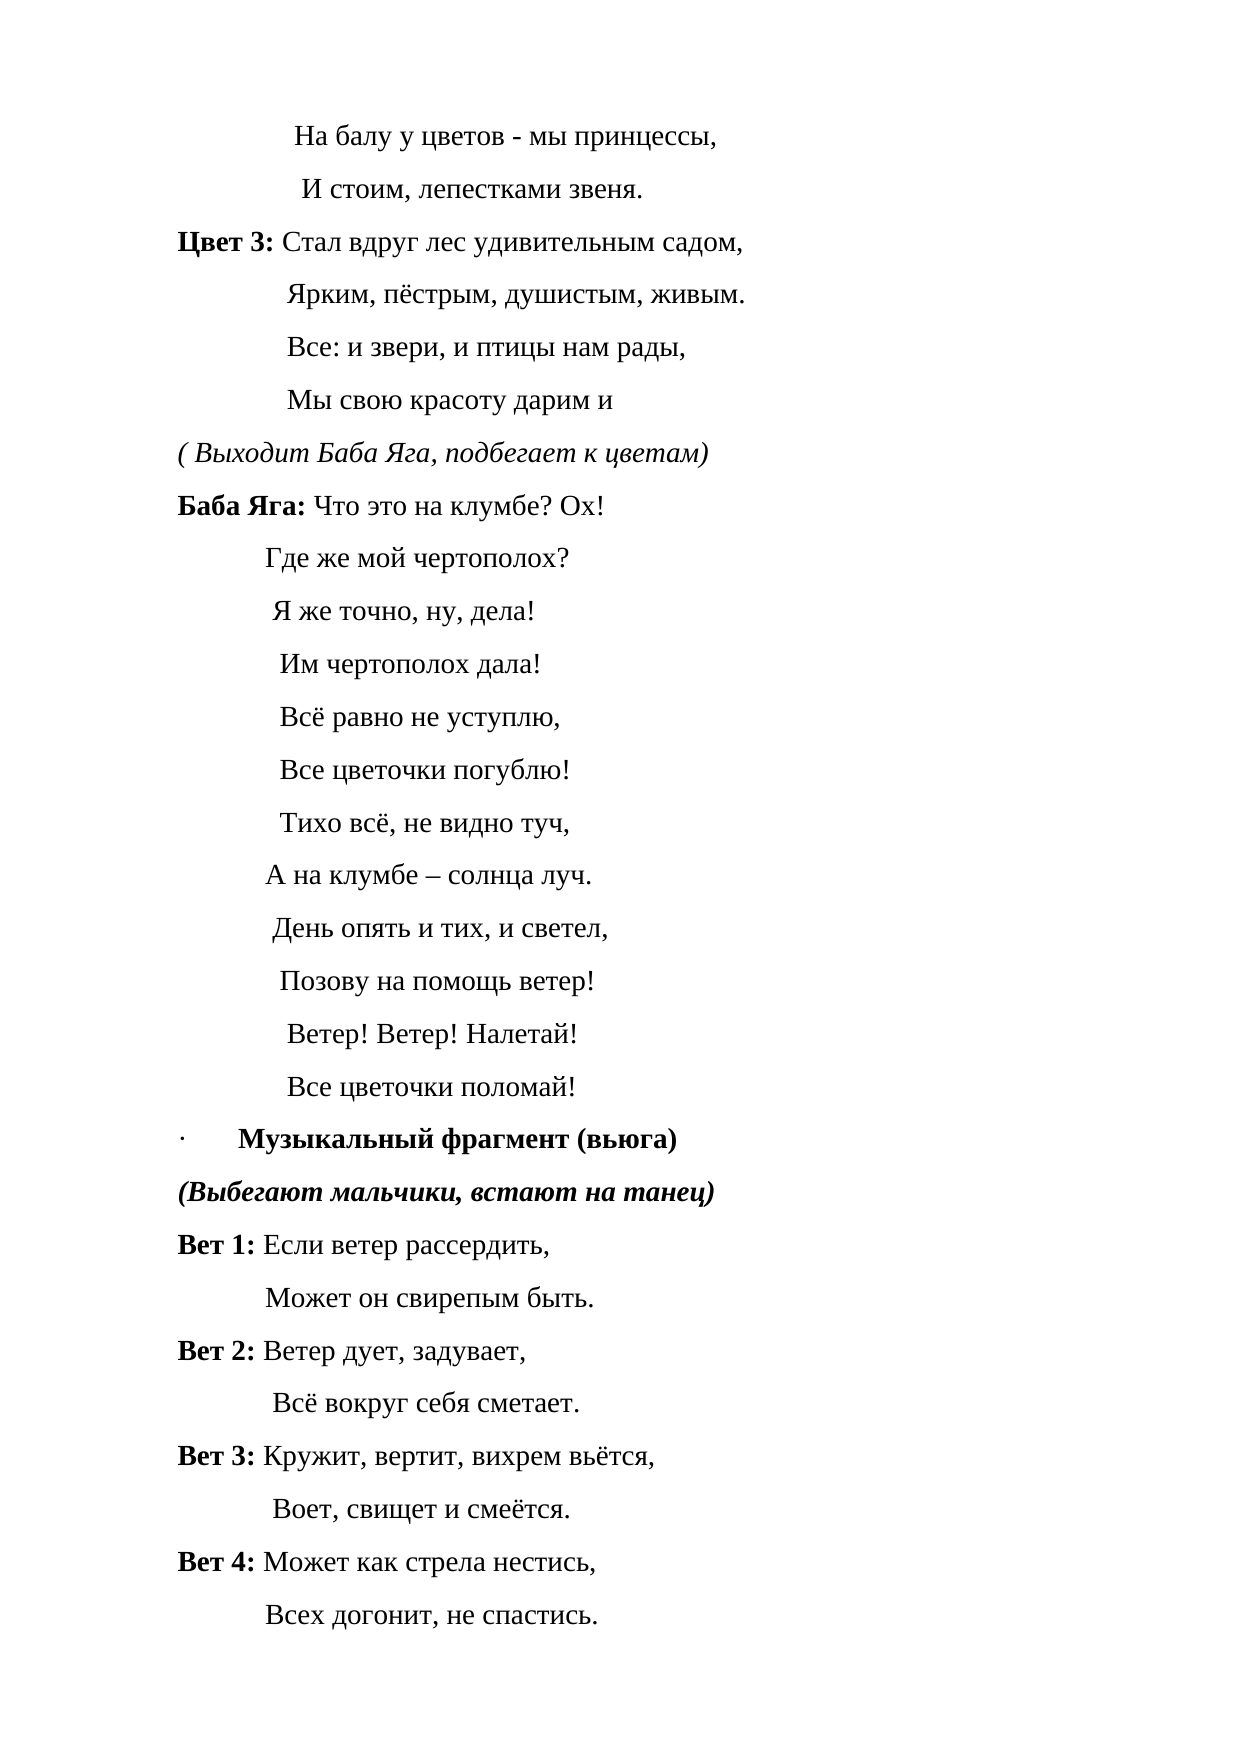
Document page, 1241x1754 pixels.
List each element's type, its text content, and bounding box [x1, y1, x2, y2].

text Вет 2: Ветер дует, задувает, [177, 1333, 1152, 1366]
text Вет 3: Кружит, вертит, вихрем вьётся, [177, 1438, 1152, 1472]
text Баба Яга: Что это на клумбе? Ох! [177, 488, 1152, 521]
text Им чертополох дала! [177, 646, 1152, 680]
text Позову на помощь ветер! [177, 963, 1152, 997]
text На балу у цветов - мы принцессы, [177, 118, 1152, 152]
text Я же точно, ну, дела! [177, 593, 1152, 627]
text Тихо всё, не видно туч, [177, 805, 1152, 838]
text (Выбегают мальчики, встают на танец) [177, 1174, 1152, 1208]
text Вет 4: Может как стрела нестись, [177, 1544, 1152, 1578]
text И стоим, лепестками звеня. [177, 171, 1152, 204]
text · Музыкальный фрагмент (вьюга) [177, 1122, 1152, 1155]
text Все цветочки поломай! [177, 1069, 1152, 1102]
text Всё вокруг себя сметает. [177, 1386, 1152, 1419]
text ( Выходит Баба Яга, подбегает к цветам) [177, 435, 1152, 468]
text Вет 1: Если ветер рассердить, [177, 1227, 1152, 1261]
text Всех догонит, не спастись. [177, 1597, 1152, 1630]
text Воет, свищет и смеётся. [177, 1491, 1152, 1525]
text Ветер! Ветер! Налетай! [177, 1016, 1152, 1049]
text Все: и звери, и птицы нам рады, [177, 329, 1152, 363]
text Все цветочки погублю! [177, 752, 1152, 785]
text Может он свирепым быть. [177, 1280, 1152, 1313]
text Мы свою красоту дарим и [177, 382, 1152, 416]
text А на клумбе – солнца луч. [177, 857, 1152, 891]
text Всё равно не уступлю, [177, 699, 1152, 733]
text День опять и тих, и светел, [177, 910, 1152, 944]
text Где же мой чертополох? [177, 541, 1152, 574]
text Ярким, пёстрым, душистым, живым. [177, 277, 1152, 310]
text Цвет 3: Стал вдруг лес удивительным садом, [177, 224, 1152, 257]
